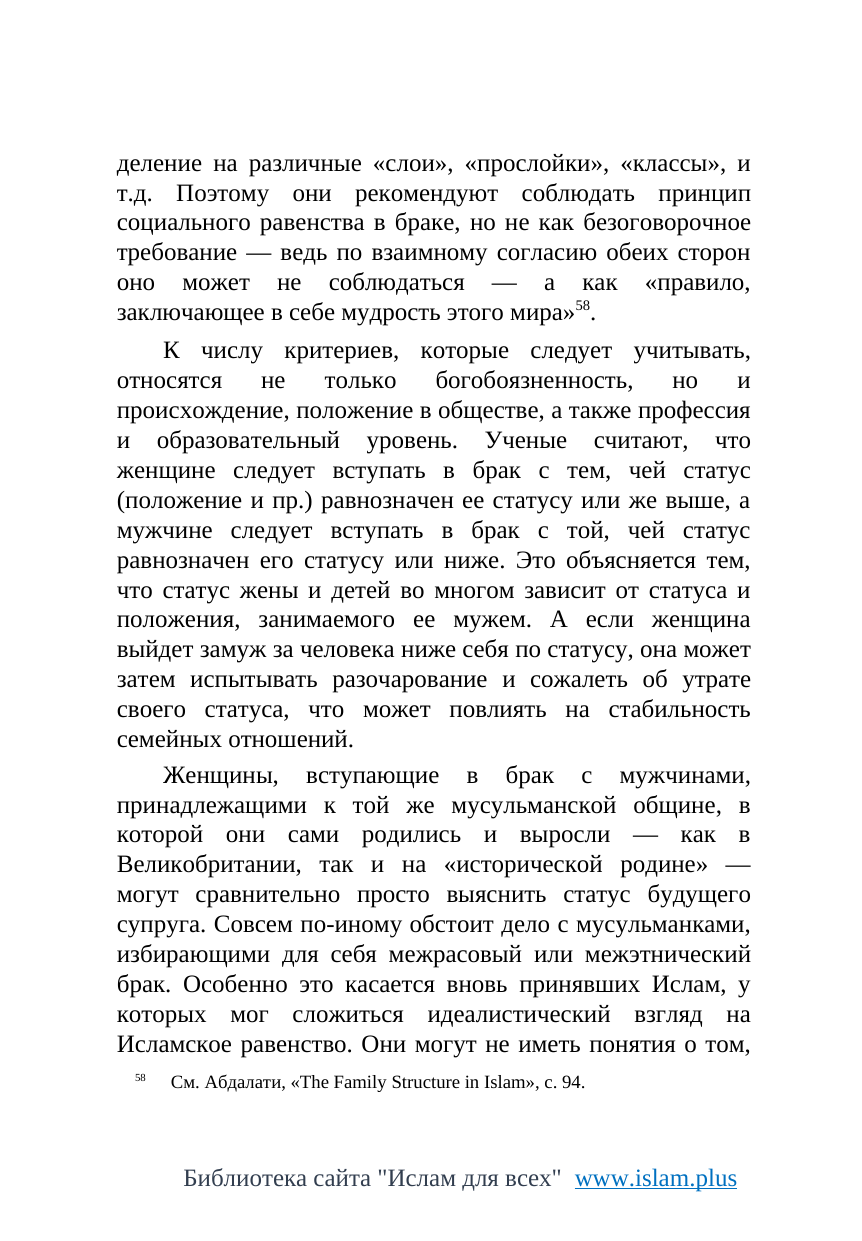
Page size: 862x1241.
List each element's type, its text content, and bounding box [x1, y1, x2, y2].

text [117, 148, 751, 326]
text К числу критериев, которые следует учитывать, относятся не только богобоязненность, но и происхождение, положение в обществе, а также профессия и образовательный уровень. Ученые считают, что женщине следует вступать в брак с тем, чей статус (положение и пр.) равнозначен ее статусу или же выше, а мужчине следует вступать в брак с той, чей статус равнозначен его статусу или ниже. Это объясняется тем, что статус жены и детей во многом зависит от статуса и положения, занимаемого ее мужем. А если женщина выйдет замуж за человека ниже себя по статусу, она может затем испытывать разочарование и сожалеть об утрате своего статуса, что может повлиять на стабильность семейных отношений. [117, 336, 751, 753]
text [117, 760, 751, 1058]
